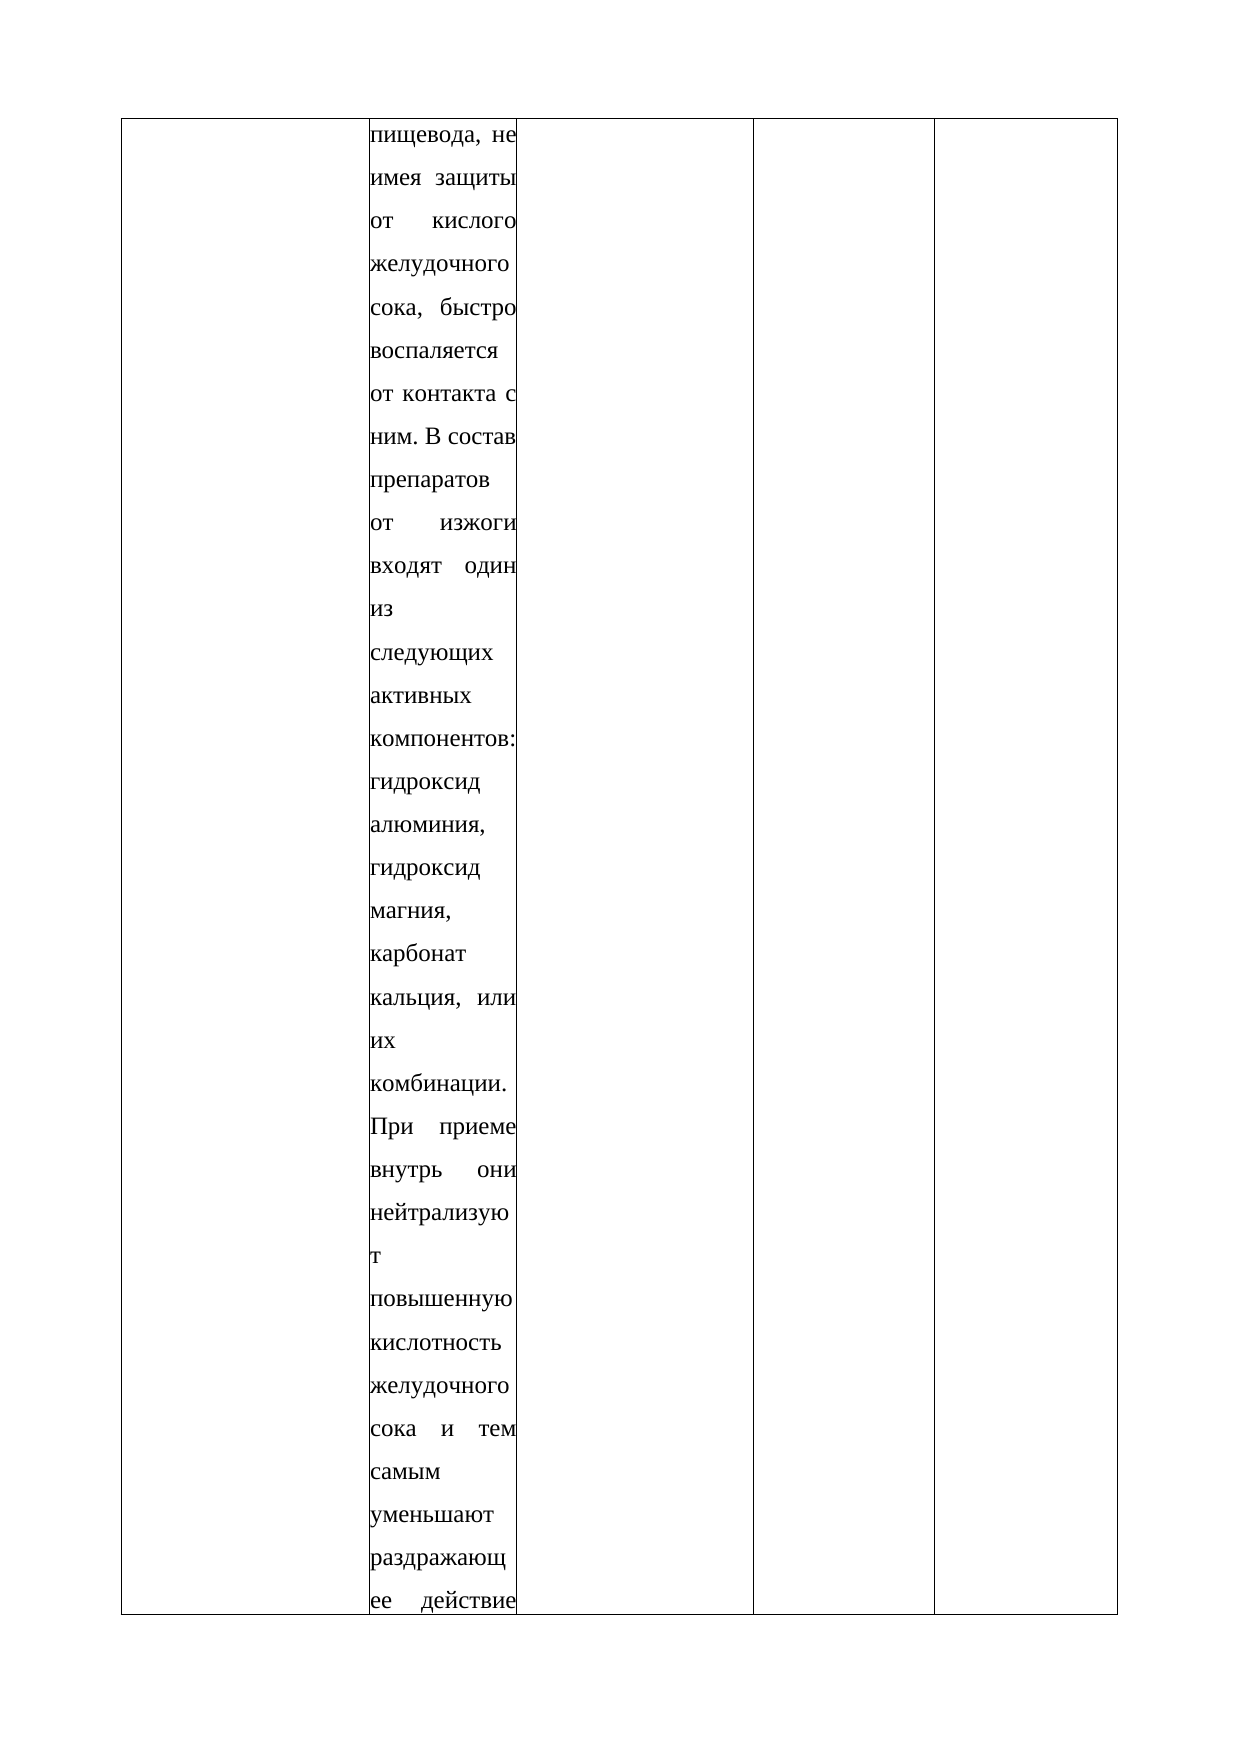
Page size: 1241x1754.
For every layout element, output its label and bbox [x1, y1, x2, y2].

table_cell [517, 119, 753, 1614]
table_cell [122, 119, 369, 1614]
table_cell [754, 119, 934, 1614]
table_cell [935, 119, 1117, 1614]
